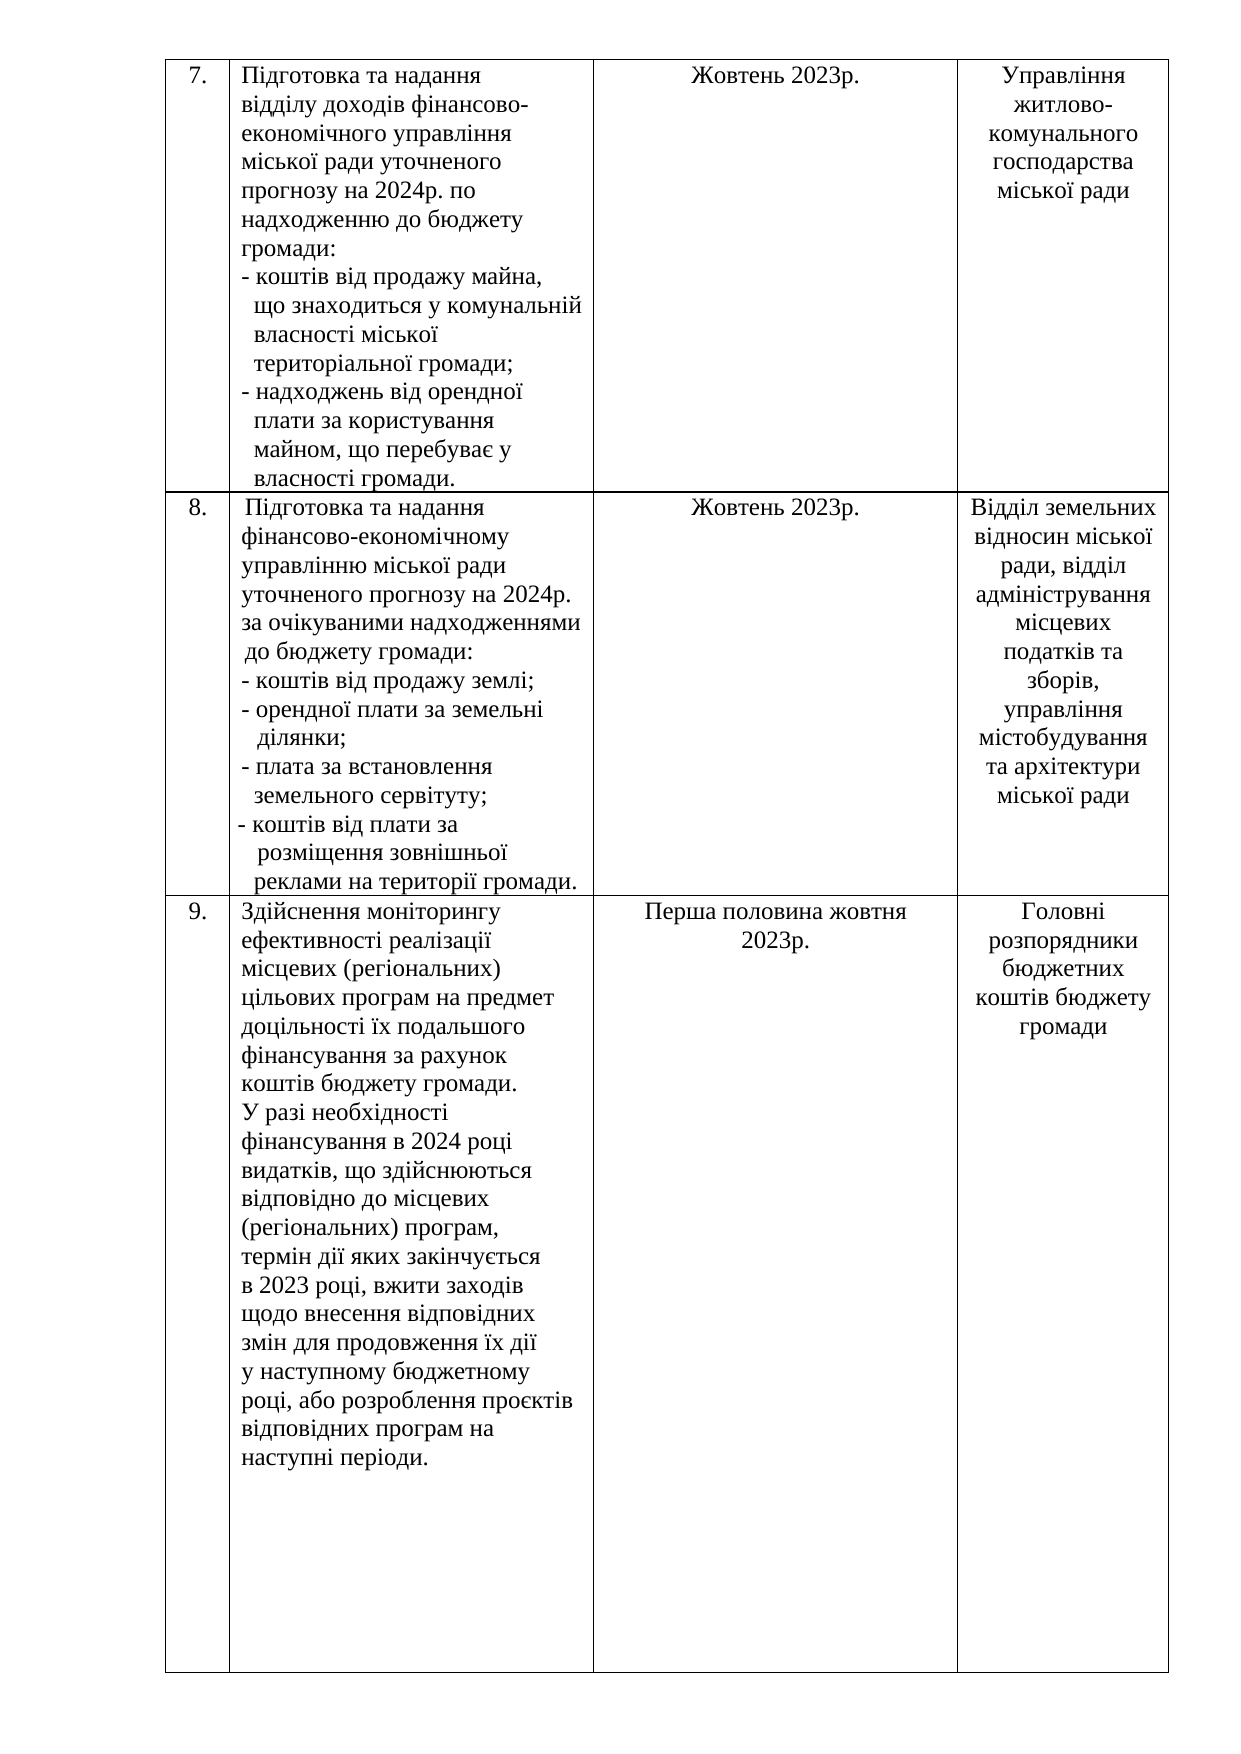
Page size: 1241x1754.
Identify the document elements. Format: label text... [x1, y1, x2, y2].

table_cell Підготовка та надання фінансово-економічному управлінню міської ради уточненого прогнозу на 2024р. за очікуваними надходженнями до бюджету громади: - коштів від продажу землі; - орендної плати за земельні ділянки; - плата за встановлення земельного сервітуту; - коштів від плати за розміщення зовнішньої реклами на території громади. [230, 493, 593, 895]
table_cell 7. [166, 60, 229, 491]
table_cell 8. [166, 493, 229, 895]
table_cell Жовтень 2023р. [594, 60, 957, 491]
table_cell Підготовка та надання відділу доходів фінансово-економічного управління міської ради уточненого прогнозу на 2024р. по надходженню до бюджету громади: - коштів від продажу майна, що знаходиться у комунальній власності міської територіальної громади; - надходжень від орендної плати за користування майном, що перебуває у власності громади. [230, 60, 593, 491]
table_cell Жовтень 2023р. [594, 493, 957, 895]
table_cell 9. [166, 896, 229, 1672]
table_cell Головні розпорядники бюджетних коштів бюджету громади [958, 896, 1168, 1672]
table_cell Перша половина жовтня 2023р. [594, 896, 957, 1672]
table_cell Здійснення моніторингу ефективності реалізації місцевих (регіональних) цільових програм на предмет доцільності їх подальшого фінансування за рахунок коштів бюджету громади. У разі необхідності фінансування в 2024 році видатків, що здійснюються відповідно до місцевих (регіональних) програм, термін дії яких закінчується в 2023 році, вжити заходів щодо внесення відповідних змін для продовження їх дії у наступному бюджетному році, або розроблення проєктів відповідних програм на наступні періоди. [230, 896, 593, 1672]
table_cell Управління житлово-комунального господарства міської ради [958, 60, 1168, 491]
table_cell Відділ земельних відносин міської ради, відділ адміністрування місцевих податків та зборів, управління містобудування та архітектури міської ради [958, 493, 1168, 895]
